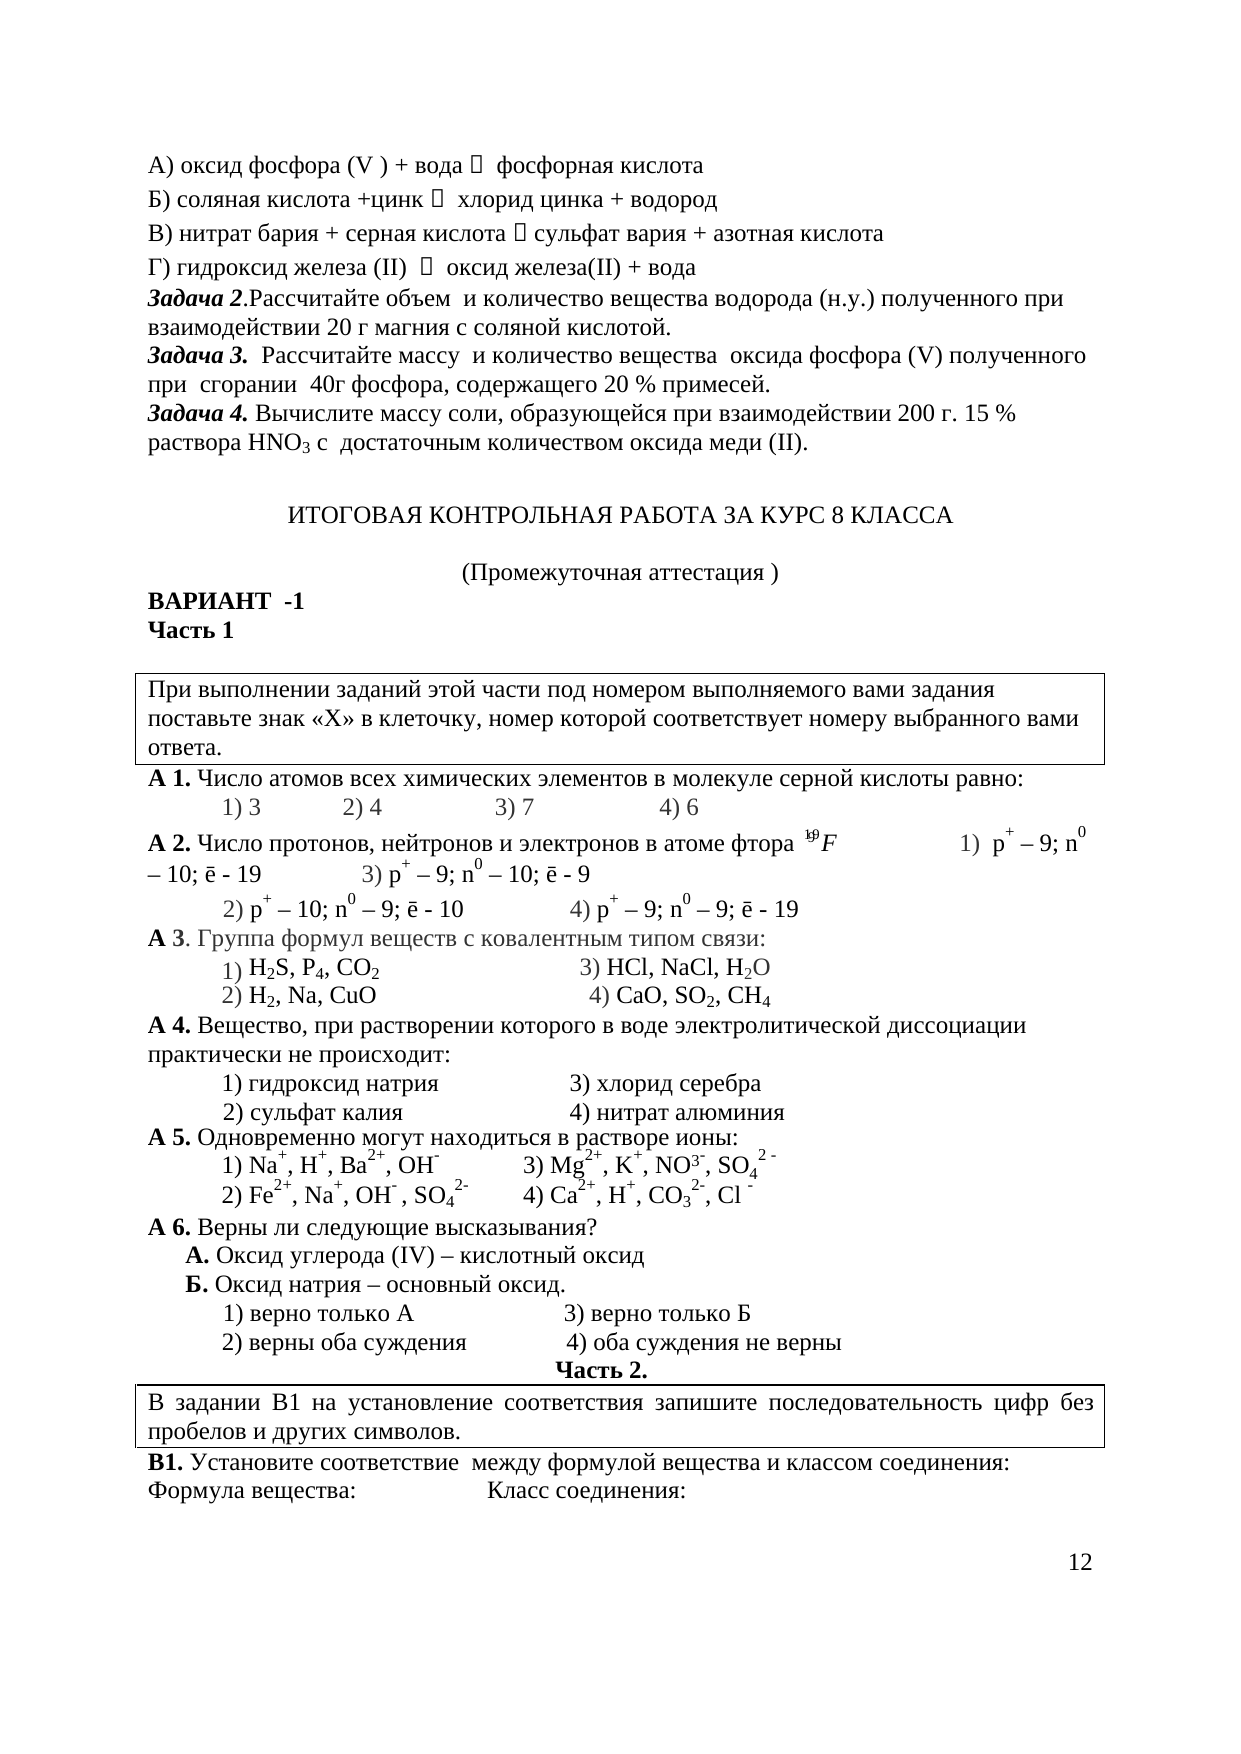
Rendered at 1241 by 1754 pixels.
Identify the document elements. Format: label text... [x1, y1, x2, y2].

text А. Оксид углерода (IV) – кислотный оксид Б. Оксид натрия – основный оксид. [185, 1240, 650, 1298]
text В задании В1 на установление соответствия запишите последовательность цифр без пробелов и других символов. [148, 1387, 1098, 1444]
text А 5. Одновременно могут находиться в растворе ионы: [148, 1126, 1154, 1150]
text Задача 4. Вычислите массу соли, образующейся при взаимодействии 200 г. 15 % раствора HNO3 c достаточным количеством оксида меди (II). [148, 398, 1020, 457]
text Задача 3. Рассчитайте массу и количество вещества оксида фосфора (V) полученного при сгорании 40г фосфора, содержащего 20 % примесей. [148, 341, 1090, 398]
text При выполнении заданий этой части под номером выполняемого вами задания поставьте знак «Х» в клеточку, номер которой соответствует номеру выбранного вами ответа. [148, 675, 1082, 760]
text А) оксид фосфора (V ) + вода фосфорная кислота Б) соляная кислота +цинк хлорид цинка + водород [148, 147, 732, 215]
text 1) верно только А 3) верно только Б [223, 1298, 1154, 1327]
text 12 [1068, 1547, 1154, 1575]
text А 6. Верны ли следующие высказывания? [148, 1212, 1154, 1240]
text 1) гидроксид натрия 3) хлорид серебра 2) сульфат калия 4) нитрат алюминия [221, 1068, 791, 1126]
text (Промежуточная аттестация ) ВАРИАНТ -1 [148, 557, 784, 615]
text – 10; ē - 19 3) p+ – 9; n0 – 10; ē - 9 [148, 859, 1154, 888]
text ИТОГОВАЯ КОНТРОЛЬНАЯ РАБОТА ЗА КУРС 8 КЛАССА [287, 500, 1154, 528]
text 1) H2S, P4, CO2 3) HCl, NaCl, H2O 2) H2, Na, CuO 4) CaO, SO2, CH4 [221, 951, 777, 1011]
text Часть 1 [148, 615, 1154, 644]
text А 2. Число протонов, нейтронов и электронов в атоме фтора 19F 1) p+ – 9; n0 [148, 822, 1154, 856]
text В) нитрат бария + серная кислота сульфат вария + азотная кислота Г) гидроксид железа (II) оксид железа(II) + вода [148, 215, 898, 283]
text 2) верны оба суждения 4) оба суждения не верны Часть 2. [222, 1327, 847, 1384]
text 2) p+ – 10; n0 – 9; ē - 10 4) p+ – 9; n0 – 9; ē - 19 А 3. Группа формул веществ с ковалентным типом связи: [148, 888, 804, 951]
text А 1. Число атомов всех химических элементов в молекуле серной кислоты равно: 1) 3 2) 4 3) 7 4) 6 [148, 763, 1028, 821]
text А 4. Вещество, при растворении которого в воде электролитической диссоциации практически не происходит: [148, 1011, 1030, 1068]
text 1) Na+, H+, Ba2+, OH- 3) Mg2+, K+, NO -, SO 2 -2) Fe2+, Na+, OH- , SO42- 4) Ca2+, H+, CO32-, Cl - [221, 1150, 782, 1211]
text Задача 2.Рассчитайте объем и количество вещества водорода (н.у.) полученного при взаимодействии 20 г магния с соляной кислотой. [148, 283, 1067, 341]
text В1. Установите соответствие между формулой вещества и классом соединения: Формула вещества: Класс соединения: [148, 1447, 1014, 1504]
